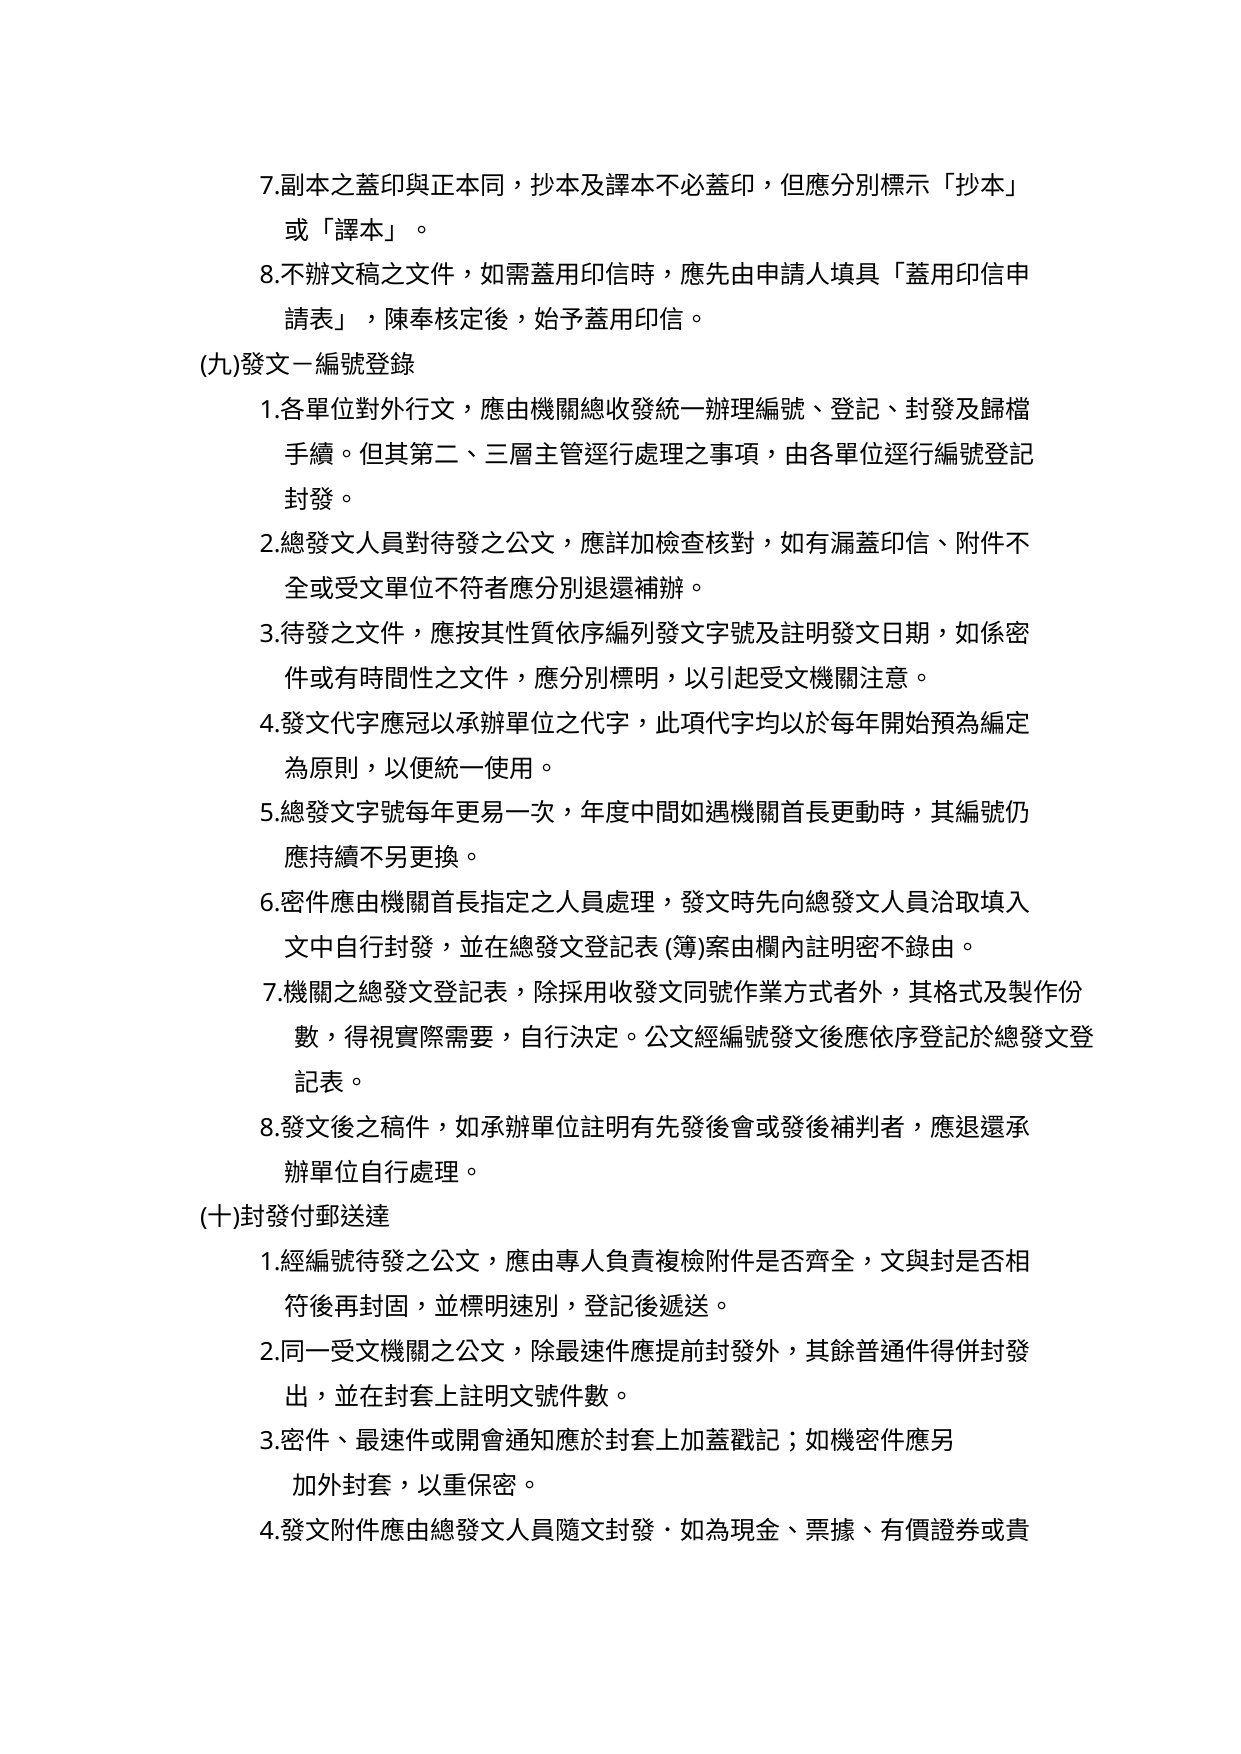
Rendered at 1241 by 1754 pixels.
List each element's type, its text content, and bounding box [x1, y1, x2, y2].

text 8.不辦文稿之文件，如需蓋用印信時，應先由申請人填具「蓋用印信申請表」，陳奉核定後，始予蓋用印信。 [259, 254, 1048, 337]
text 1.各單位對外行文，應由機關總收發統一辦理編號、登記、封發及歸檔手續。但其第二、三層主管逕行處理之事項，由各單位逕行編號登記封發。 [259, 388, 1048, 516]
text (十)封發付郵送達 [200, 1196, 1090, 1233]
text 2.總發文人員對待發之公文，應詳加檢查核對，如有漏蓋印信、附件不全或受文單位不符者應分別退還補辦。 [259, 523, 1048, 606]
text 7.副本之蓋印與正本同，抄本及譯本不必蓋印，但應分別標示「抄本」或「譯本」。 [259, 164, 1048, 247]
text 7.機關之總發文登記表，除採用收發文同號作業方式者外，其格式及製作份數，得視實際需要，自行決定。公文經編號發文後應依序登記於總發文登記表。 [262, 972, 1095, 1099]
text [259, 1509, 1048, 1547]
text (九)發文－編號登錄 [200, 344, 1090, 381]
text 加外封套，以重保密。 [292, 1465, 1048, 1502]
text 1.經編號待發之公文，應由專人負責複檢附件是否齊全，文與封是否相符後再封固，並標明速別，登記後遞送。 [259, 1241, 1048, 1323]
text 3.待發之文件，應按其性質依序編列發文字號及註明發文日期，如係密件或有時間性之文件，應分別標明，以引起受文機關注意。 [259, 613, 1048, 695]
text 2.同一受文機關之公文，除最速件應提前封發外，其餘普通件得併封發出，並在封套上註明文號件數。 [259, 1330, 1048, 1413]
text 5.總發文字號每年更易一次，年度中間如遇機關首長更動時，其編號仍應持續不另更換。 [259, 792, 1048, 875]
text 4.發文代字應冠以承辦單位之代字，此項代字均以於每年開始預為編定為原則，以便統一使用。 [259, 703, 1048, 785]
text 3.密件、最速件或開會通知應於封套上加蓋戳記；如機密件應另 [259, 1420, 1048, 1458]
text 6.密件應由機關首長指定之人員處理，發文時先向總發文人員洽取填入文中自行封發，並在總發文登記表 (簿)案由欄內註明密不錄由。 [259, 882, 1048, 964]
text 8.發文後之稿件，如承辦單位註明有先發後會或發後補判者，應退還承辦單位自行處理。 [259, 1106, 1048, 1189]
